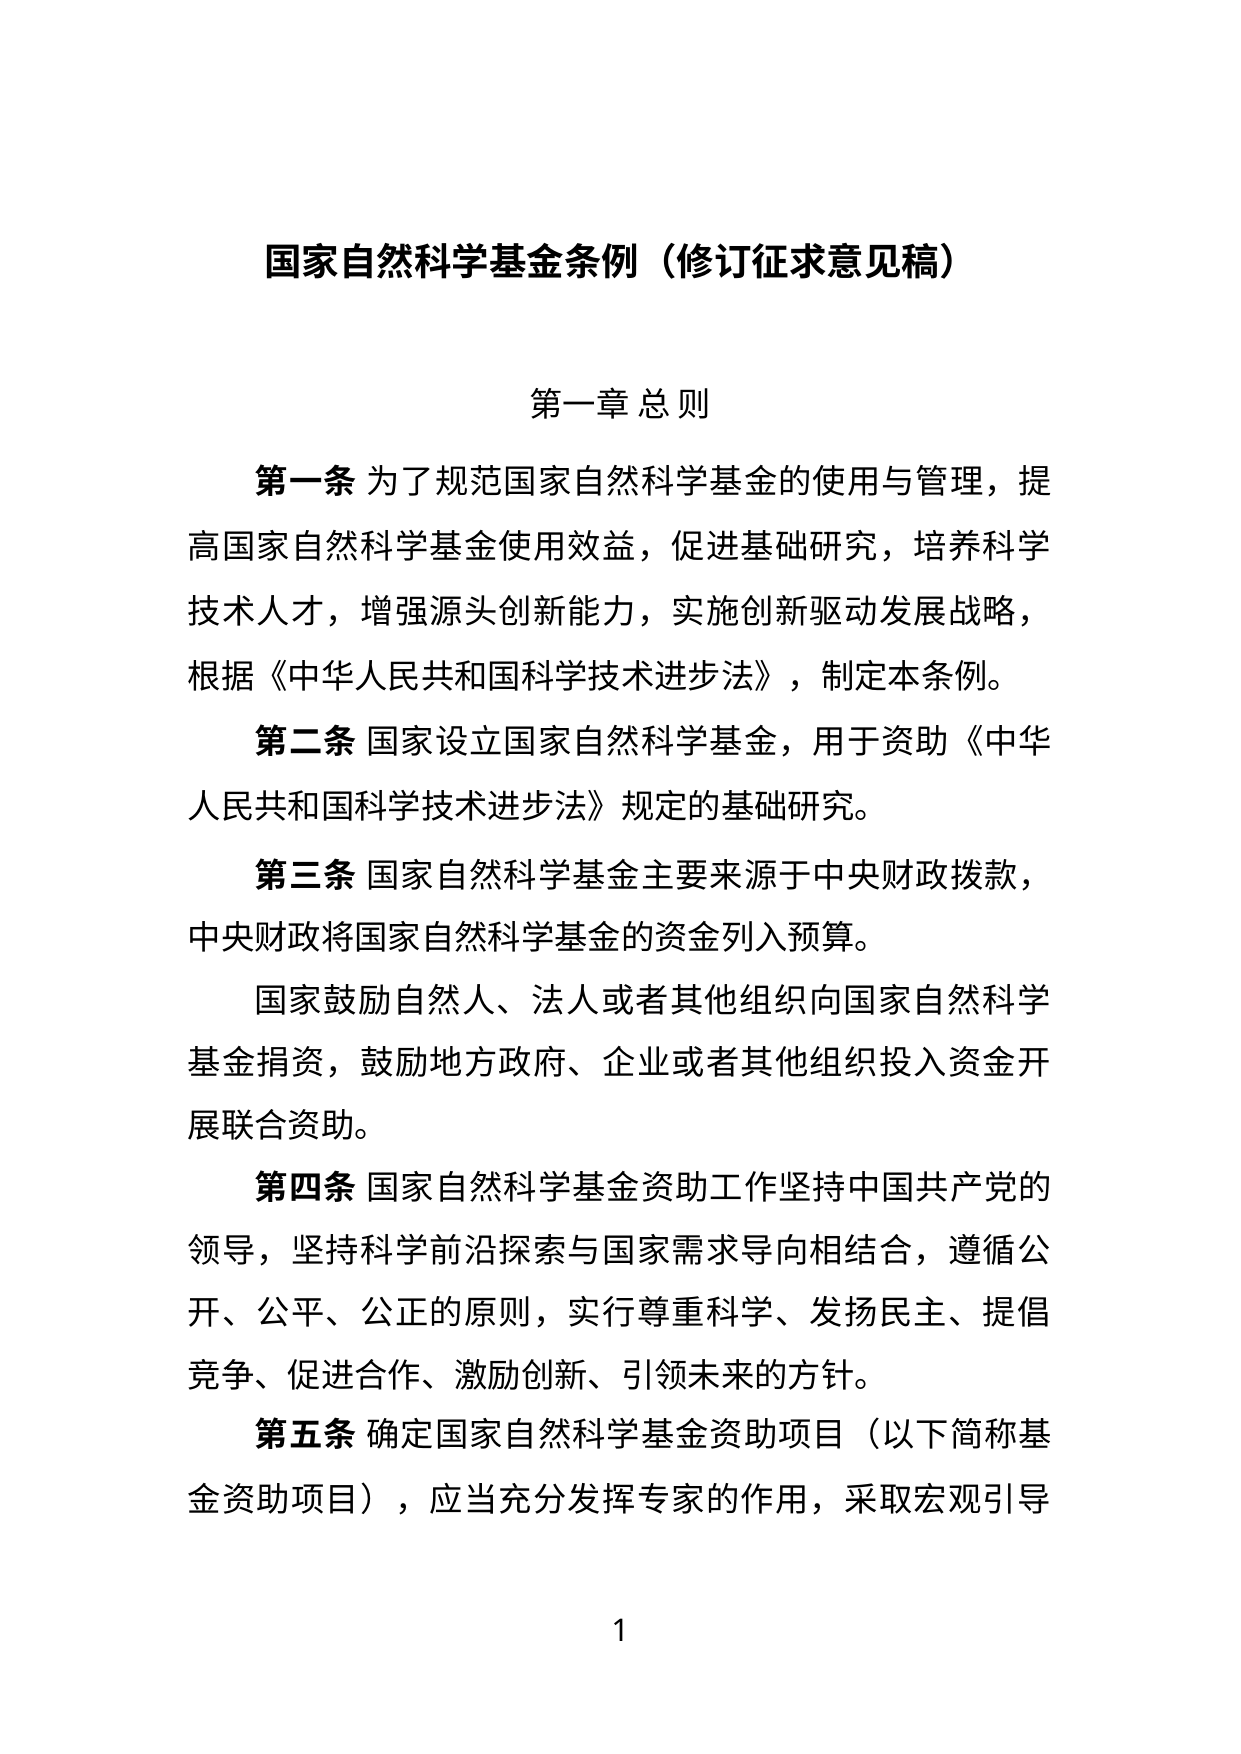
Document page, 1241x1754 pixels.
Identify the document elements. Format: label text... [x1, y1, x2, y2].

text 第一章 总 则 [187, 369, 1053, 434]
list 第二条 国家设立国家自然科学基金，用于资助《中华人民共和国科学技术进步法》规定的基础研究。 [187, 707, 1053, 837]
text 第一条 为了规范国家自然科学基金的使用与管理，提高国家自然科学基金使用效益，促进基础研究，培养科学技术人才，增强源头创新能力，实施创新驱动发展战略，根据《中华人民共和国科学技术进步法》，制定本条例。 [187, 447, 1053, 707]
text 第四条 国家自然科学基金资助工作坚持中国共产党的领导，坚持科学前沿探索与国家需求导向相结合，遵循公开、公平、公正的原则，实行尊重科学、发扬民主、提倡竞争、促进合作、激励创新、引领未来的方针。 [187, 1149, 1053, 1399]
text 国家自然科学基金条例（修订征求意见稿） [187, 227, 1053, 292]
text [187, 1399, 1053, 1529]
text 国家鼓励自然人、法人或者其他组织向国家自然科学基金捐资，鼓励地方政府、企业或者其他组织投入资金开展联合资助。 [187, 962, 1053, 1149]
text 第三条 国家自然科学基金主要来源于中央财政拨款，中央财政将国家自然科学基金的资金列入预算。 [187, 837, 1053, 962]
